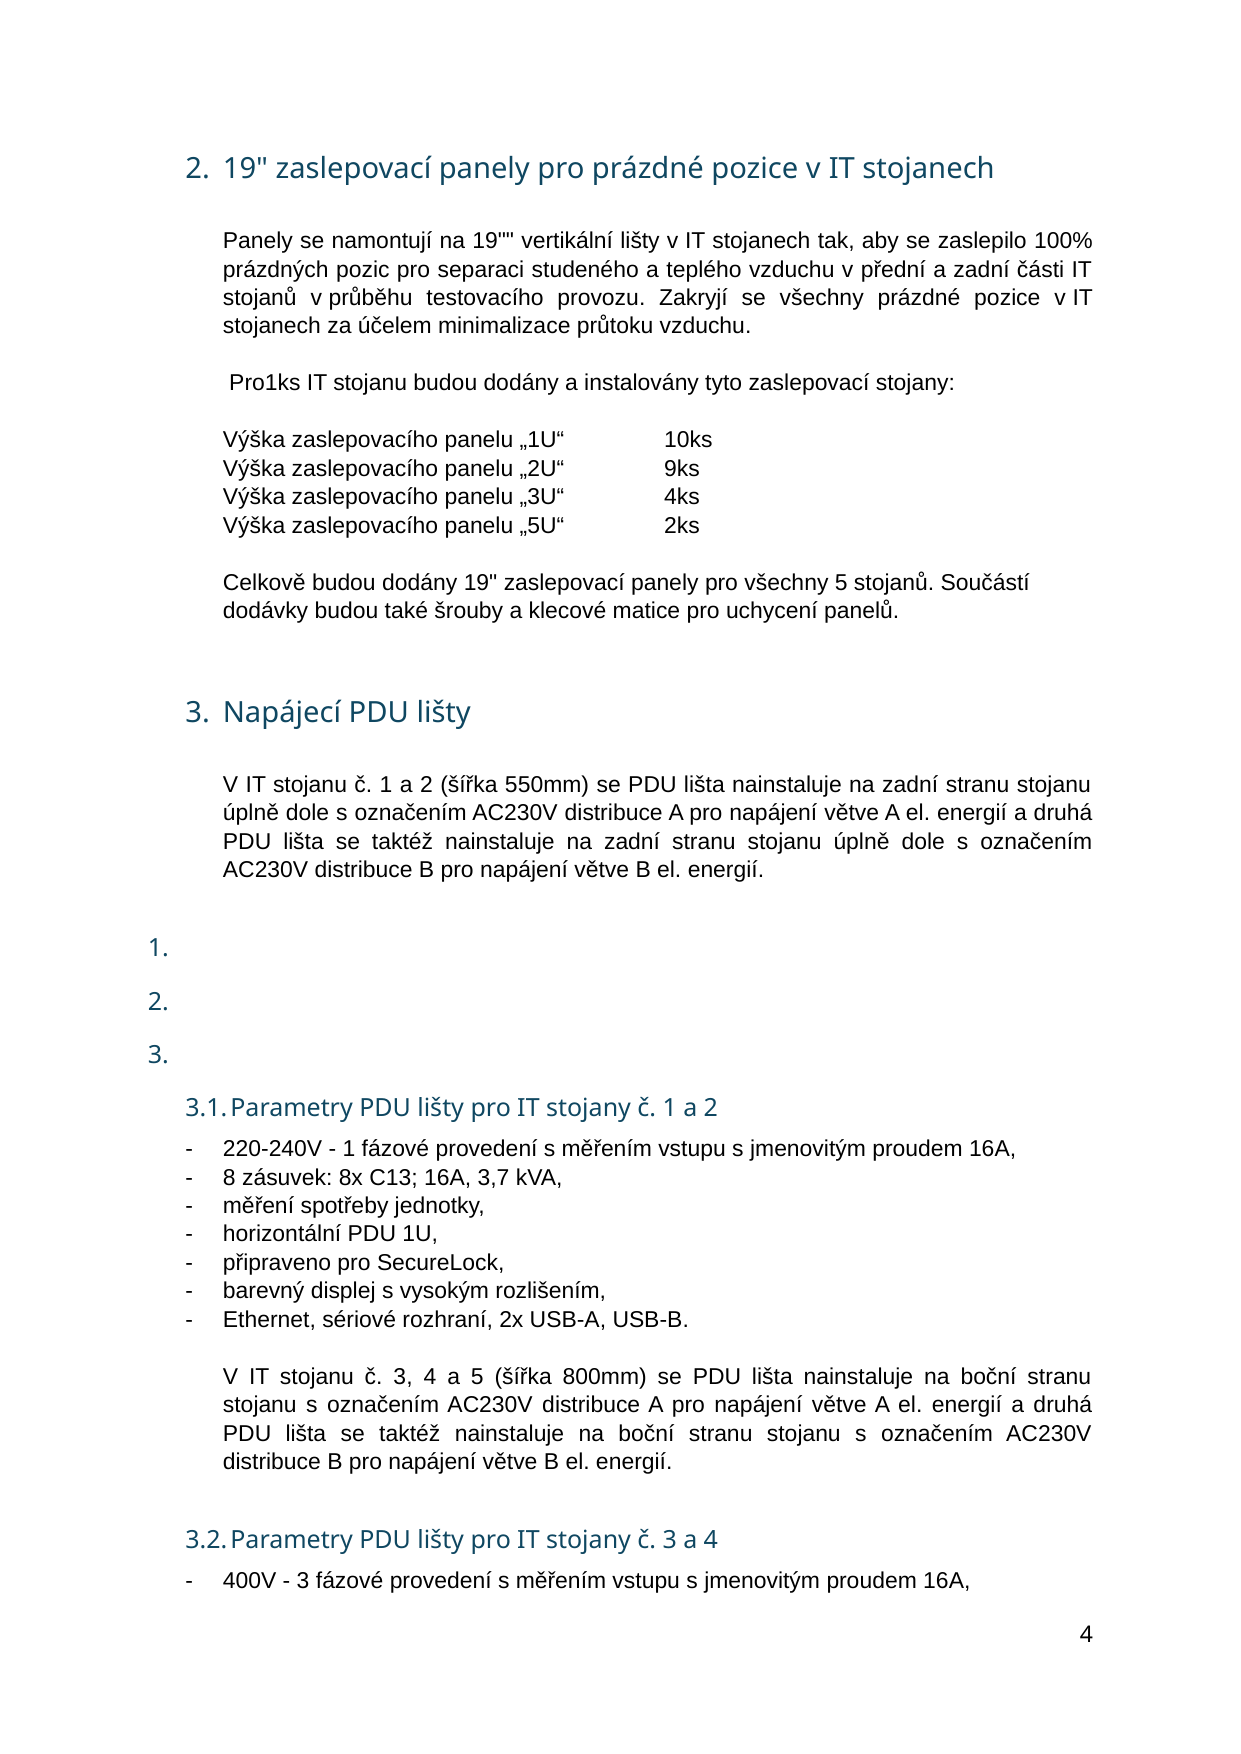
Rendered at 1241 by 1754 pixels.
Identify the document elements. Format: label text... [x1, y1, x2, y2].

list Výška zaslepovacího panelu „5U“ 2ks [223, 512, 1093, 538]
list Pro1ks IT stojanu budou dodány a instalovány tyto zaslepovací stojany: [223, 369, 1093, 396]
list barevný displej s vysokým rozlišením, [185, 1277, 1093, 1304]
list V IT stojanu č. 1 a 2 (šířka 550mm) se PDU lišta nainstaluje na zadní stranu stojanu úplně dole s označením AC230V distribuce A pro napájení větve A el. energií a druhá PDU lišta se taktéž nainstaluje na zadní stranu stojanu úplně dole s označením AC230V distribuce B pro napájení větve B el. energií. [223, 771, 1093, 882]
list Výška zaslepovacího panelu „1U“ 10ks [223, 426, 1093, 453]
list Celkově budou dodány 19" zaslepovací panely pro všechny 5 stojanů. Součástí dodávky budou také šrouby a klecové matice pro uchycení panelů. [223, 568, 1093, 623]
subtitle Parametry PDU lišty pro IT stojany č. 3 a 4 [185, 1521, 1093, 1556]
list 8 zásuvek: 8x C13; 16A, 3,7 kVA, [185, 1163, 1093, 1190]
subtitle 19" zaslepovací panely pro prázdné pozice v IT stojanech [185, 148, 1093, 187]
subtitle Parametry PDU lišty pro IT stojany č. 1 a 2 [185, 1090, 1093, 1124]
list Výška zaslepovacího panelu „3U“ 4ks [223, 483, 1093, 509]
list 400V - 3 fázové provedení s měřením vstupu s jmenovitým proudem 16A, [185, 1567, 1093, 1593]
list Výška zaslepovacího panelu „2U“ 9ks [223, 455, 1093, 481]
list Ethernet, sériové rozhraní, 2x USB-A, USB-B. [185, 1306, 1093, 1332]
subtitle Napájecí PDU lišty [185, 691, 1093, 731]
list 220-240V - 1 fázové provedení s měřením vstupu s jmenovitým proudem 16A, [185, 1135, 1093, 1161]
list V IT stojanu č. 3, 4 a 5 (šířka 800mm) se PDU lišta nainstaluje na boční stranu stojanu s označením AC230V distribuce A pro napájení větve A el. energií a druhá PDU lišta se taktéž nainstaluje na boční stranu stojanu s označením AC230V distribuce B pro napájení větve B el. energií. [223, 1363, 1093, 1474]
list Panely se namontují na 19"" vertikální lišty v IT stojanech tak, aby se zaslepilo 100% prázdných pozic pro separaci studeného a teplého vzduchu v přední a zadní části IT stojanů v průběhu testovacího provozu. Zakryjí se všechny prázdné pozice v IT stojanech za účelem minimalizace průtoku vzduchu. [223, 227, 1093, 339]
list připraveno pro SecureLock, [185, 1249, 1093, 1275]
list horizontální PDU 1U, [185, 1220, 1093, 1247]
list měření spotřeby jednotky, [185, 1192, 1093, 1218]
